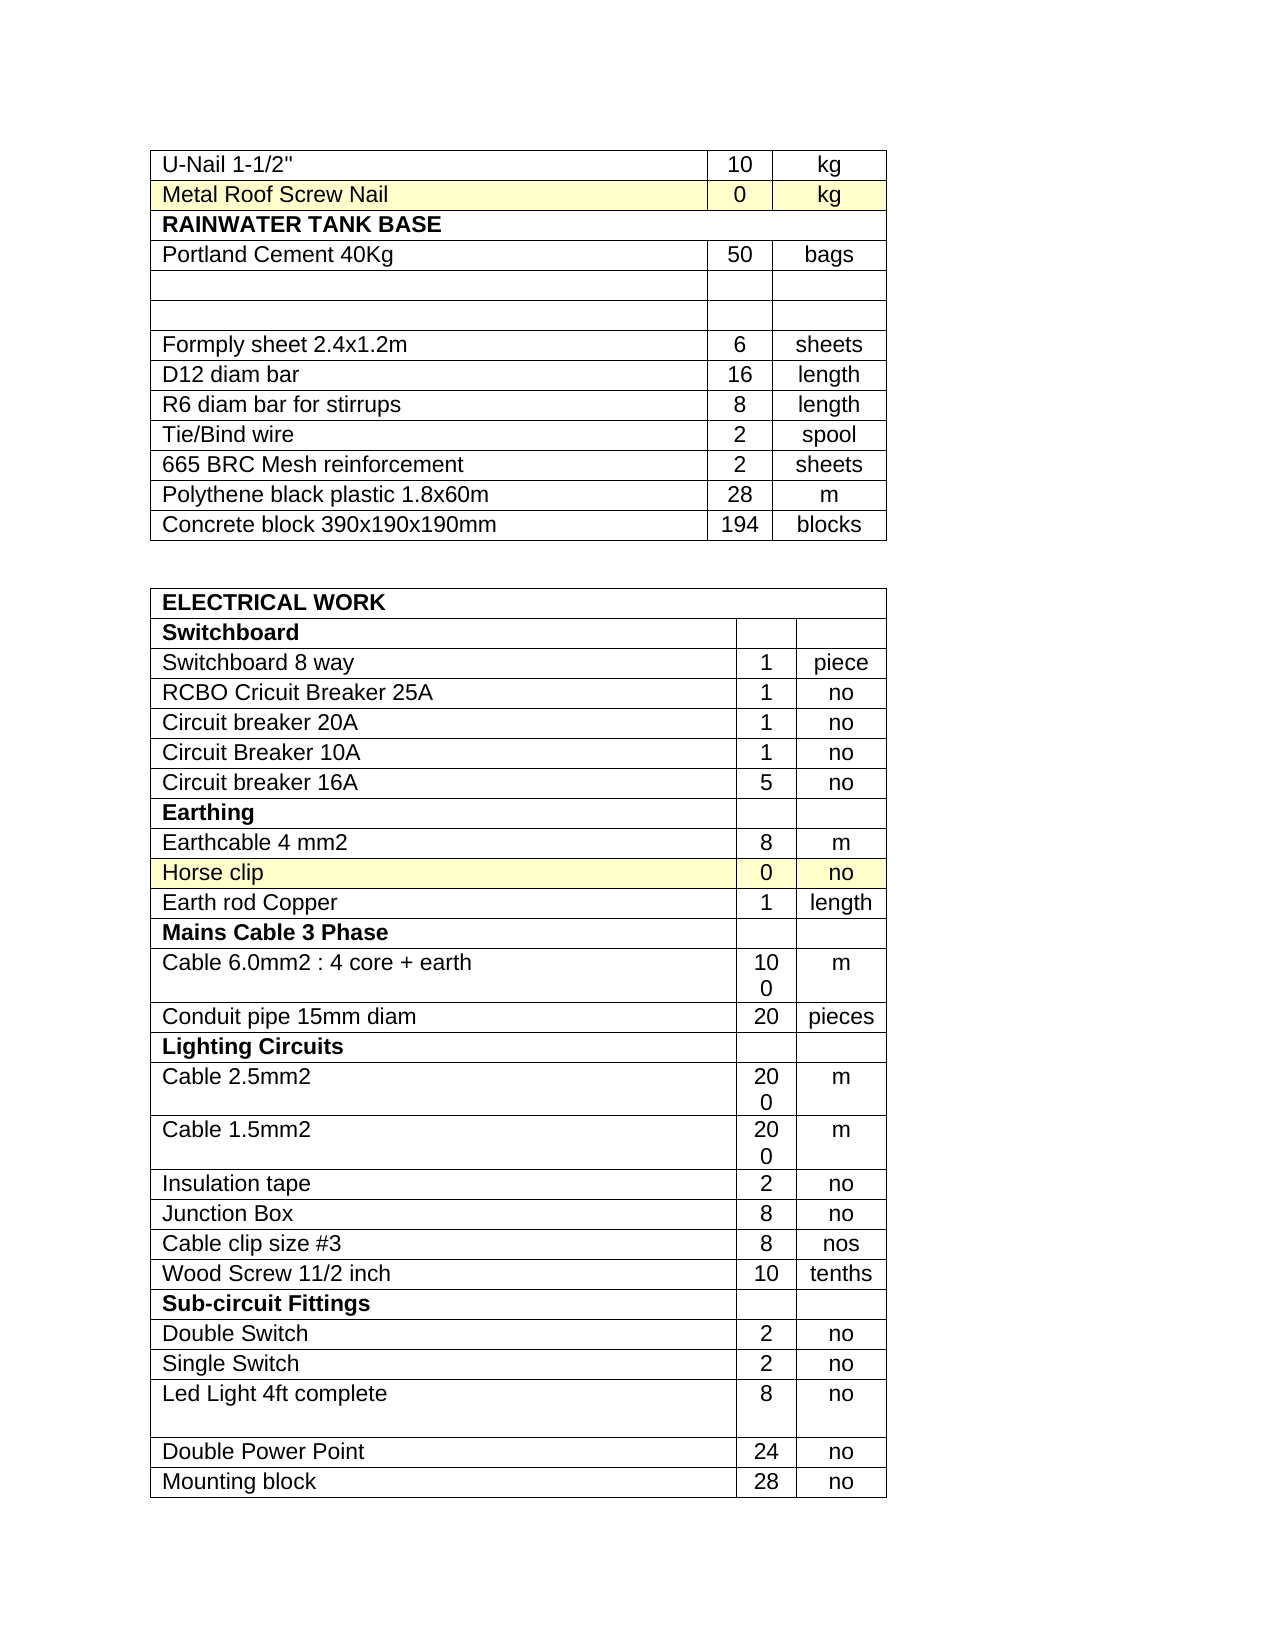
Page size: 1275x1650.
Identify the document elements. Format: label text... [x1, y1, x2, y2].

table_cell RCBO Cricuit Breaker 25A [151, 679, 736, 708]
table_cell no [797, 1200, 886, 1229]
table_cell Wood Screw 11/2 inch [151, 1260, 736, 1289]
table_cell 665 BRC Mesh reinforcement [151, 451, 707, 480]
table_cell [737, 799, 796, 828]
table_cell Sub-circuit Fittings [151, 1290, 736, 1319]
table_cell 24 [737, 1438, 796, 1467]
table_cell Conduit pipe 15mm diam [151, 1003, 736, 1032]
table_cell sheets [773, 451, 886, 480]
table_cell 28 [737, 1468, 796, 1497]
table_cell [708, 301, 772, 330]
table_cell no [797, 1320, 886, 1349]
table_cell m [797, 829, 886, 858]
table_cell 2 [708, 421, 772, 450]
table_cell 1 [737, 679, 796, 708]
table_cell Earth rod Copper [151, 889, 736, 918]
table_cell Lighting Circuits [151, 1033, 736, 1062]
table_cell no [797, 709, 886, 738]
table_cell 200 [737, 1116, 796, 1169]
table_cell blocks [773, 511, 886, 540]
table_cell 10 [737, 1260, 796, 1289]
table_cell [737, 619, 796, 648]
table_cell 16 [708, 361, 772, 390]
table_cell 0 [737, 859, 796, 888]
table_cell 1 [737, 739, 796, 768]
table_cell Cable clip size #3 [151, 1230, 736, 1259]
table_cell no [797, 1468, 886, 1497]
table_cell Cable 1.5mm2 [151, 1116, 736, 1169]
table_cell 200 [737, 1063, 796, 1115]
table_cell [797, 1033, 886, 1062]
table_cell no [797, 739, 886, 768]
table_cell 2 [737, 1320, 796, 1349]
table_cell kg [773, 181, 886, 210]
table_cell bags [773, 241, 886, 270]
table_cell 10 [708, 151, 772, 180]
table_header ELECTRICAL WORK [151, 589, 886, 618]
table_cell Circuit breaker 16A [151, 769, 736, 798]
table_cell Earthcable 4 mm2 [151, 829, 736, 858]
table_cell Double Power Point [151, 1438, 736, 1467]
table_cell [773, 271, 886, 300]
table_cell 1 [737, 889, 796, 918]
table_cell Circuit breaker 20A [151, 709, 736, 738]
table_cell 0 [708, 181, 772, 210]
table_cell [151, 301, 707, 330]
table_cell nos [797, 1230, 886, 1259]
table_cell Mains Cable 3 Phase [151, 919, 736, 948]
table_cell [797, 919, 886, 948]
table_cell 2 [737, 1350, 796, 1379]
table_cell U-Nail 1-1/2'' [151, 151, 707, 180]
table_cell [151, 271, 707, 300]
table_cell Junction Box [151, 1200, 736, 1229]
table_cell Portland Cement 40Kg [151, 241, 707, 270]
table_cell [737, 1290, 796, 1319]
table_cell kg [773, 151, 886, 180]
table_cell m [797, 1063, 886, 1115]
table_cell Metal Roof Screw Nail [151, 181, 707, 210]
table_cell Single Switch [151, 1350, 736, 1379]
table_cell m [797, 949, 886, 1002]
table_cell Insulation tape [151, 1170, 736, 1199]
table_cell pieces [797, 1003, 886, 1032]
table_cell [797, 619, 886, 648]
table_cell length [773, 391, 886, 420]
table_cell Concrete block 390x190x190mm [151, 511, 707, 540]
table_cell sheets [773, 331, 886, 360]
table_cell length [773, 361, 886, 390]
table_cell m [773, 481, 886, 510]
table_cell Formply sheet 2.4x1.2m [151, 331, 707, 360]
table_cell 2 [708, 451, 772, 480]
table_cell Circuit Breaker 10A [151, 739, 736, 768]
table_cell Switchboard [151, 619, 736, 648]
table_cell [773, 301, 886, 330]
table_cell Cable 6.0mm2 : 4 core + earth [151, 949, 736, 1002]
table_cell [737, 1033, 796, 1062]
table_cell length [797, 889, 886, 918]
table_cell RAINWATER TANK BASE [151, 211, 886, 240]
table_cell 6 [708, 331, 772, 360]
table_cell tenths [797, 1260, 886, 1289]
table_cell Double Switch [151, 1320, 736, 1349]
table_cell 20 [737, 1003, 796, 1032]
table_cell Horse clip [151, 859, 736, 888]
table_cell Led Light 4ft complete [151, 1380, 736, 1437]
table_cell piece [797, 649, 886, 678]
table_cell no [797, 1350, 886, 1379]
table_cell 1 [737, 709, 796, 738]
table_cell 8 [737, 829, 796, 858]
table_cell m [797, 1116, 886, 1169]
table_cell Polythene black plastic 1.8x60m [151, 481, 707, 510]
table_cell 1 [737, 649, 796, 678]
table_cell 28 [708, 481, 772, 510]
table_cell 8 [708, 391, 772, 420]
table_cell Earthing [151, 799, 736, 828]
table_cell no [797, 679, 886, 708]
table_cell 8 [737, 1380, 796, 1437]
table_cell Switchboard 8 way [151, 649, 736, 678]
table_cell [737, 919, 796, 948]
table_cell 5 [737, 769, 796, 798]
table_cell 8 [737, 1200, 796, 1229]
table_cell [708, 271, 772, 300]
table_cell Tie/Bind wire [151, 421, 707, 450]
table_cell spool [773, 421, 886, 450]
table_cell 50 [708, 241, 772, 270]
table_cell no [797, 1380, 886, 1437]
table_cell 8 [737, 1230, 796, 1259]
table_cell 194 [708, 511, 772, 540]
table_cell Cable 2.5mm2 [151, 1063, 736, 1115]
table_cell no [797, 859, 886, 888]
table_cell 2 [737, 1170, 796, 1199]
table_cell D12 diam bar [151, 361, 707, 390]
table_cell no [797, 1170, 886, 1199]
table_cell R6 diam bar for stirrups [151, 391, 707, 420]
table_cell [797, 1290, 886, 1319]
table_cell [797, 799, 886, 828]
table_cell 100 [737, 949, 796, 1002]
table_cell no [797, 769, 886, 798]
table_cell no [797, 1438, 886, 1467]
table_cell Mounting block [151, 1468, 736, 1497]
